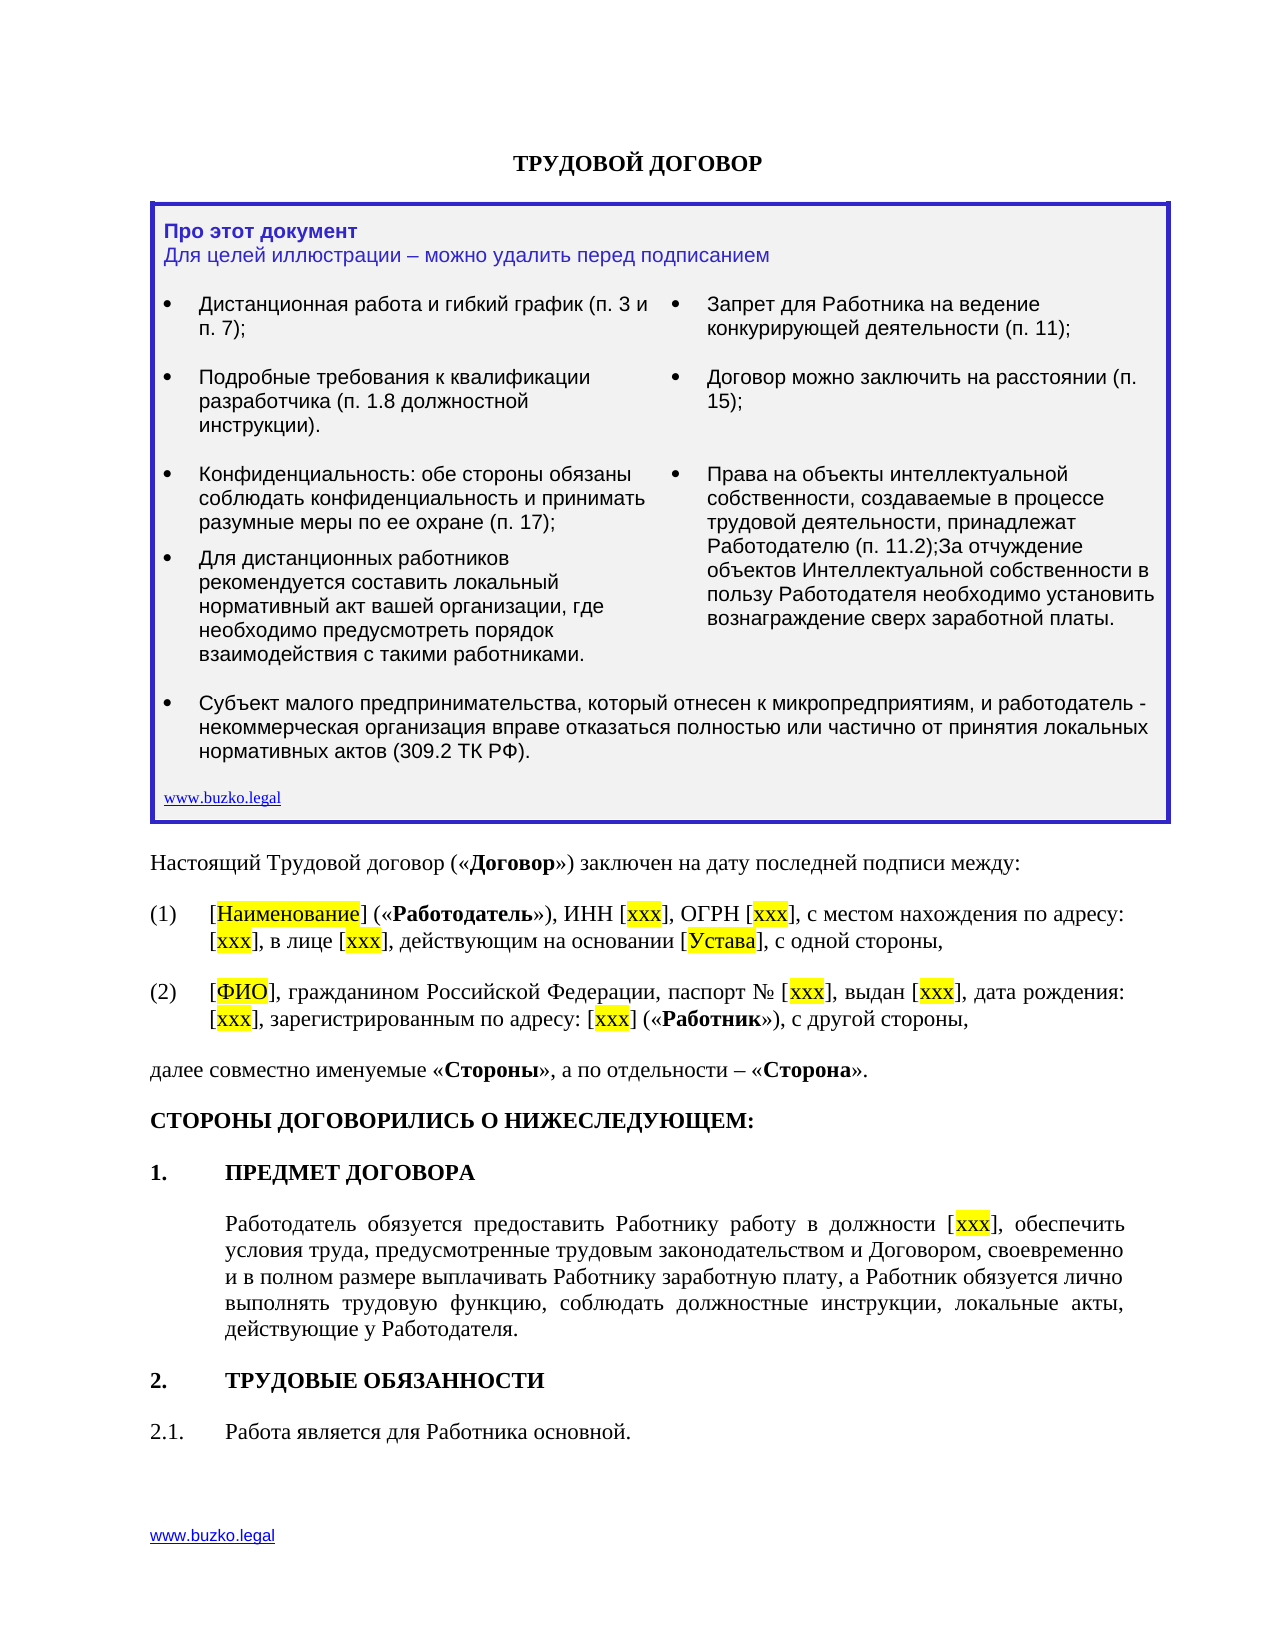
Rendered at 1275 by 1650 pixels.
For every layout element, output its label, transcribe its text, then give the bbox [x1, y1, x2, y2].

subtitle Работа является для Работника основной. [150, 1418, 1125, 1444]
subtitle ТРУДОВЫЕ ОБЯЗАННОСТИ [150, 1367, 1125, 1393]
table_header Про этот документ Для целей иллюстрации – можно удалить перед подписанием [155, 206, 1166, 279]
list [Наименование] («Работодатель»), ИНН [xxx], ОГРН [xxx], с местом нахождения по адресу: [xxx], в лице [xxx], действующим на основании [Устава], с одной стороны, [360, 901, 753, 953]
table_cell Конфиденциальность: обе стороны обязаны соблюдать конфиденциальность и принимать разумные меры по ее охране (п. 17); Для дистанционных работников рекомендуется составить локальный нормативный акт вашей организации, где необходимо предусмотреть порядок взаимодействия с такими работниками. [155, 449, 661, 678]
table_cell Права на объекты интеллектуальной собственности, создаваемые в процессе трудовой деятельности, принадлежат Работодателю (п. 12);За отчуждение объектов Интеллектуальной собственности в пользу Работодателя необходимо установить вознаграждение сверх заработной платы. [661, 449, 1166, 678]
list [Наименование] («Работодатель»), ИНН [xxx], ОГРН [xxx], с местом нахождения по адресу: [xxx], в лице [xxx], действующим на основании [Устава], с одной стороны, [756, 901, 1125, 953]
table_cell Договор можно заключить на расстоянии (п. 15); [661, 352, 1166, 449]
table_cell Подробные требования к квалификации разработчика (п. 1.8 должностной инструкции). [155, 352, 661, 449]
table_cell Субъект малого предпринимательства, который отнесен к микропредприятиям, и работодатель - некоммерческая организация вправе отказаться полностью или частично от принятия локальных нормативных актов (309.2 ТК РФ). [155, 678, 1166, 775]
text ТРУДОВОЙ ДОГОВОР [150, 150, 1125, 176]
text СТОРОНЫ ДОГОВОРИЛИСЬ О НИЖЕСЛЕДУЮЩЕМ: [150, 1107, 1125, 1134]
subtitle ПРЕДМЕТ ДОГОВОРА [150, 1159, 1125, 1185]
table_cell Запрет для Работника на ведение конкурирующей деятельности (п. 11); [661, 279, 1166, 352]
table_cell Дистанционная работа и гибкий график (п. 3 и п. 7); [155, 279, 661, 352]
text далее совместно именуемые «Стороны», а по отдельности – «Сторона». [150, 1056, 1125, 1082]
list [ФИО], гражданином Российской Федерации, паспорт № [xxx], выдан [xxx], дата рождения: [xxx], зарегистрированным по адресу: [xxx] («Работник»), с другой стороны, [150, 978, 1125, 1031]
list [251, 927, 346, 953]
table_cell www.buzko.legal [155, 775, 1166, 819]
text Настоящий Трудовой договор («Договор») заключен на дату последней подписи между: [150, 849, 1125, 876]
subtitle Работодатель обязуется предоставить Работнику работу в должности [ххх], обеспечить условия труда, предусмотренные трудовым законодательством и Договором, своевременно и в полном размере выплачивать Работнику заработную плату, а Работник обязуется лично выполнять трудовую функцию, соблюдать должностные инструкции, локальные акты, действующие у Работодателя. [225, 1210, 1125, 1342]
